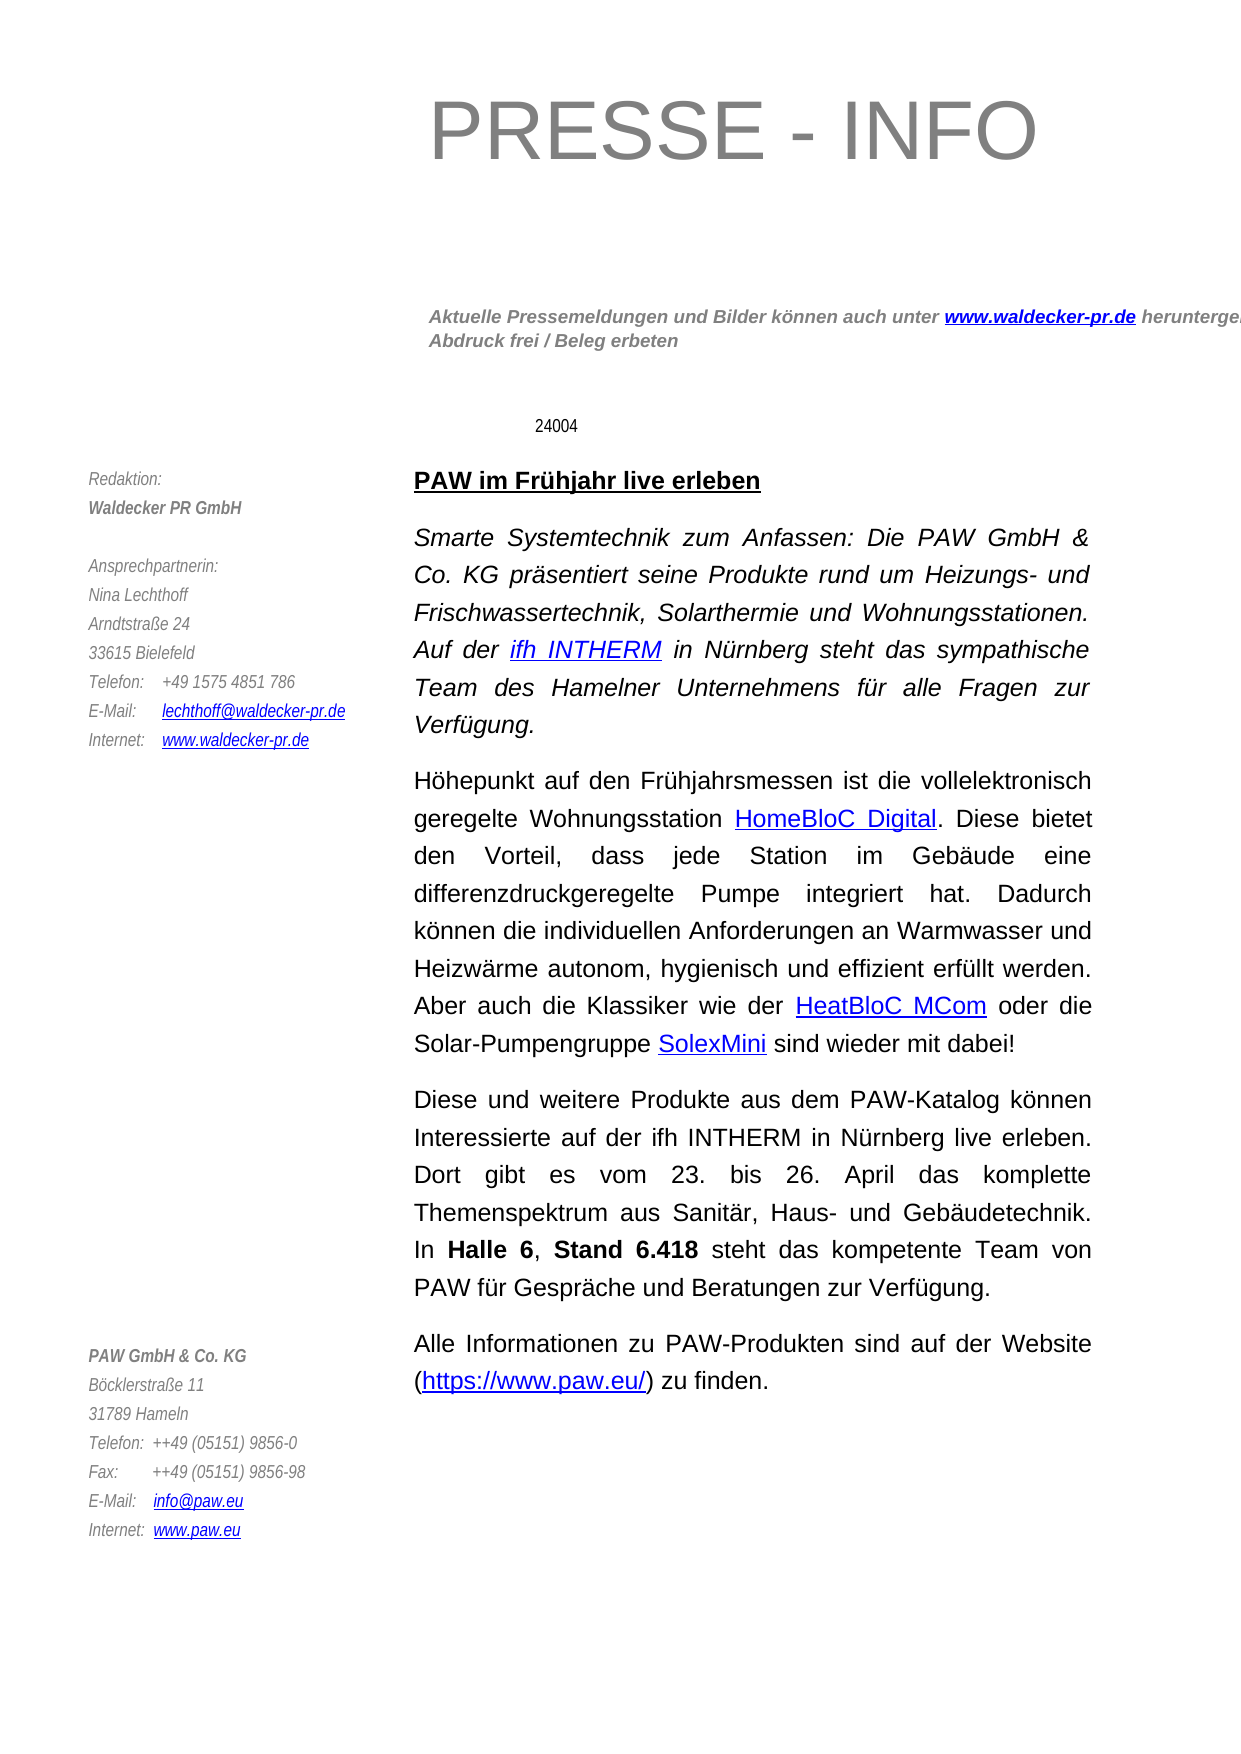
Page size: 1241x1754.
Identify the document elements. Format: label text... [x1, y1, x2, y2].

text Höhepunkt auf den Frühjahrsmessen ist die vollelektronisch geregelte Wohnungsstation HomeBloC Digital. Diese bietet den Vorteil, dass jede Station im Gebäude eine differenzdruckgeregelte Pumpe integriert hat. Dadurch können die individuellen Anforderungen an Warmwasser und Heizwärme autonom, hygienisch und effizient erfüllt werden. Aber auch die Klassiker wie der HeatBloC MCom oder die Solar-Pumpengruppe SolexMini sind wieder mit dabei! [413, 760, 1093, 1060]
list Alle Informationen zu PAW-Produkten sind auf der Website (https://www.paw.eu/) zu finden. [413, 1322, 1093, 1397]
list Smarte Systemtechnik zum Anfassen: Die PAW GmbH & Co. KG präsentiert seine Produkte rund um Heizungs- und Frischwassertechnik, Solarthermie und Wohnungsstationen. Auf der ifh INTHERM in Nürnberg steht das sympathische Team des Hamelner Unternehmens für alle Fragen zur Verfügung. [413, 516, 1093, 741]
text Diese und weitere Produkte aus dem PAW-Katalog können Interessierte auf der ifh INTHERM in Nürnberg live erleben. Dort gibt es vom 23. bis 26. April das komplette Themenspektrum aus Sanitär, Haus- und Gebäudetechnik. In Halle 6, Stand 6.418 steht das kompetente Team von PAW für Gespräche und Beratungen zur Verfügung. [413, 1078, 1093, 1303]
text PAW im Frühjahr live erleben [413, 460, 1093, 497]
